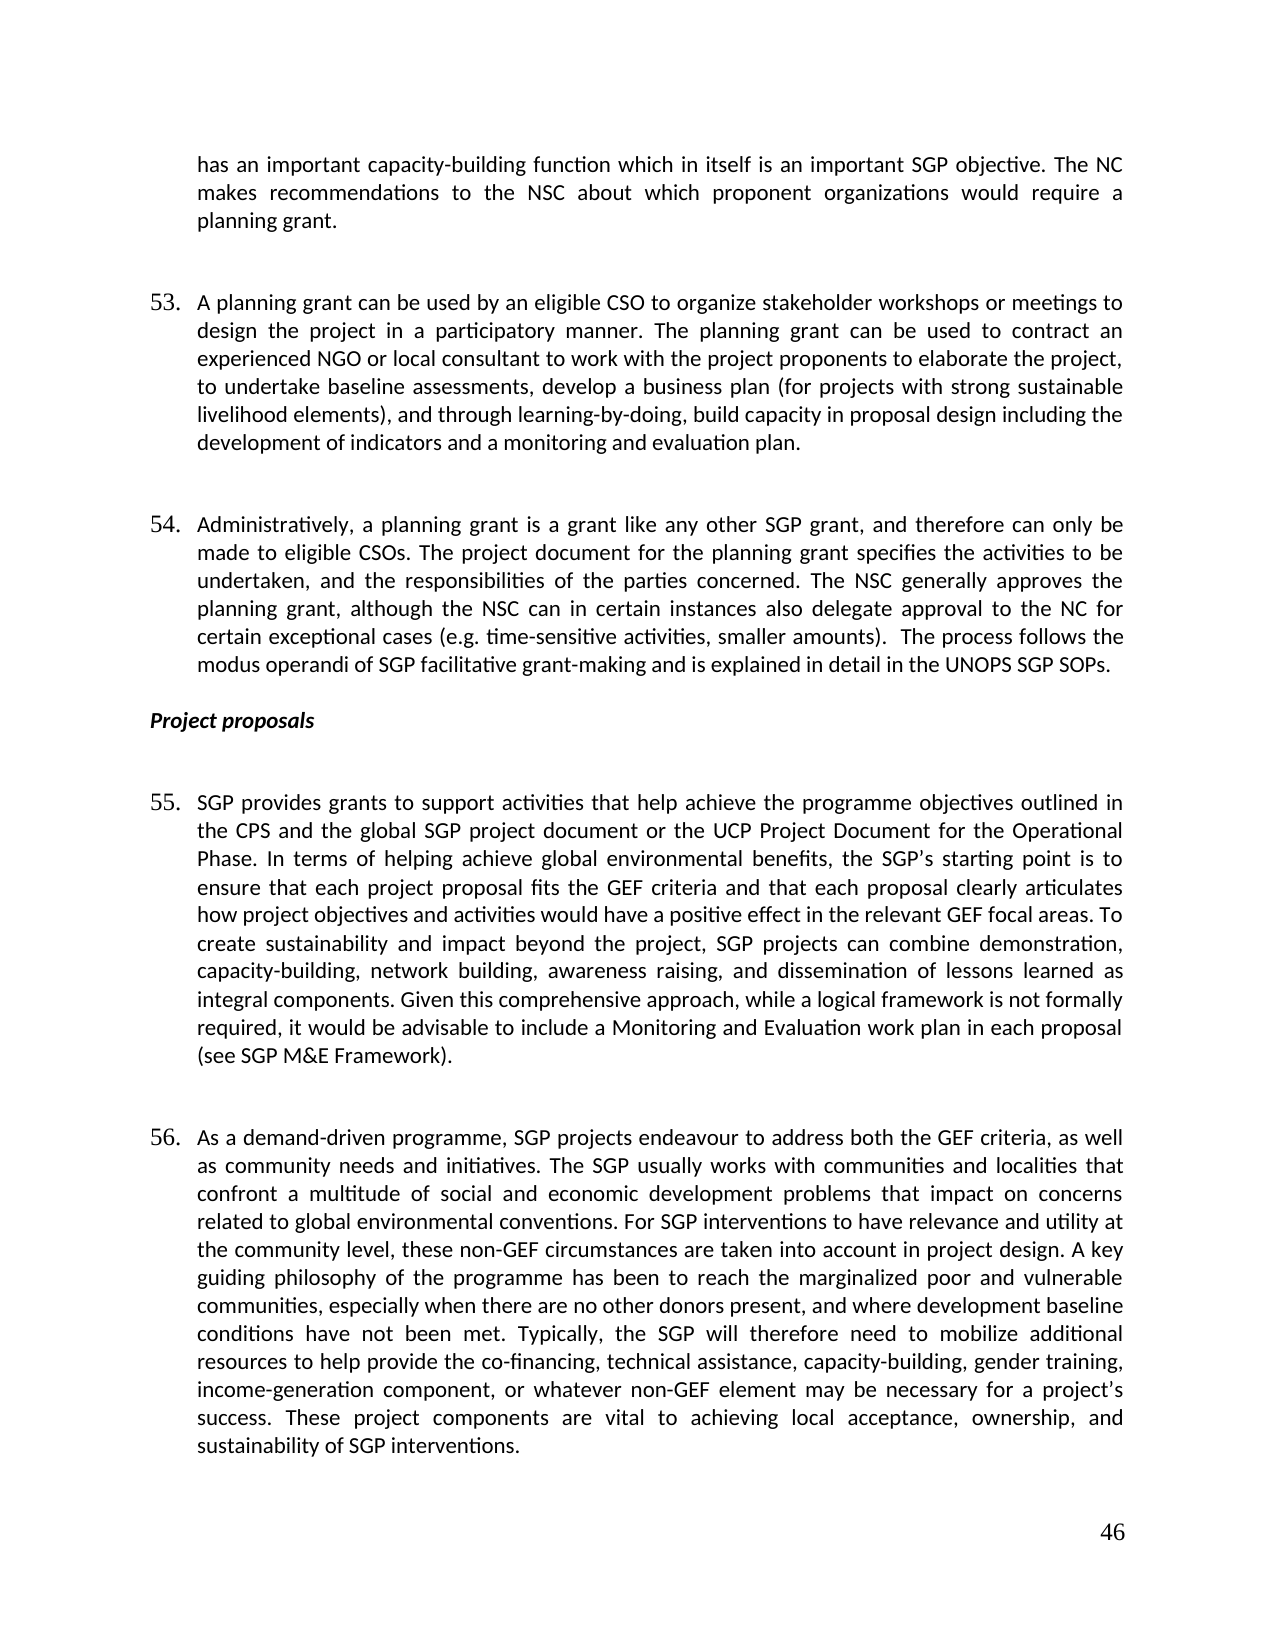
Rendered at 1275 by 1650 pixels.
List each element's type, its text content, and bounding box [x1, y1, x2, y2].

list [150, 150, 1125, 234]
list As a demand-driven programme, SGP projects endeavour to address both the GEF criteria, as well as community needs and initiatives. The SGP usually works with communities and localities that confront a multitude of social and economic development problems that impact on concerns related to global environmental conventions. For SGP interventions to have relevance and utility at the community level, these non-GEF circumstances are taken into account in project design. A key guiding philosophy of the programme has been to reach the marginalized poor and vulnerable communities, especially when there are no other donors present, and where development baseline conditions have not been met. Typically, the SGP will therefore need to mobilize additional resources to help provide the co-financing, technical assistance, capacity-building, gender training, income-generation component, or whatever non-GEF element may be necessary for a project’s success. These project components are vital to achieving local acceptance, ownership, and sustainability of SGP interventions. [150, 1122, 1125, 1459]
text Project proposals [150, 706, 1125, 734]
list SGP provides grants to support activities that help achieve the programme objectives outlined in the CPS and the global SGP project document or the UCP Project Document for the Operational Phase. In terms of helping achieve global environmental benefits, the SGP’s starting point is to ensure that each project proposal fits the GEF criteria and that each proposal clearly articulates how project objectives and activities would have a positive effect in the relevant GEF focal areas. To create sustainability and impact beyond the project, SGP projects can combine demonstration, capacity-building, network building, awareness raising, and dissemination of lessons learned as integral components. Given this comprehensive approach, while a logical framework is not formally required, it would be advisable to include a Monitoring and Evaluation work plan in each proposal (see SGP M&E Framework). [150, 787, 1125, 1069]
list Administratively, a planning grant is a grant like any other SGP grant, and therefore can only be made to eligible CSOs. The project document for the planning grant specifies the activities to be undertaken, and the responsibilities of the parties concerned. The NSC generally approves the planning grant, although the NSC can in certain instances also delegate approval to the NC for certain exceptional cases (e.g. time-sensitive activities, smaller amounts). The process follows the modus operandi of SGP facilitative grant-making and is explained in detail in the UNOPS SGP SOPs. [150, 509, 1125, 678]
list A planning grant can be used by an eligible CSO to organize stakeholder workshops or meetings to design the project in a participatory manner. The planning grant can be used to contract an experienced NGO or local consultant to work with the project proponents to elaborate the project, to undertake baseline assessments, develop a business plan (for projects with strong sustainable livelihood elements), and through learning-by-doing, build capacity in proposal design including the development of indicators and a monitoring and evaluation plan. [150, 287, 1125, 456]
